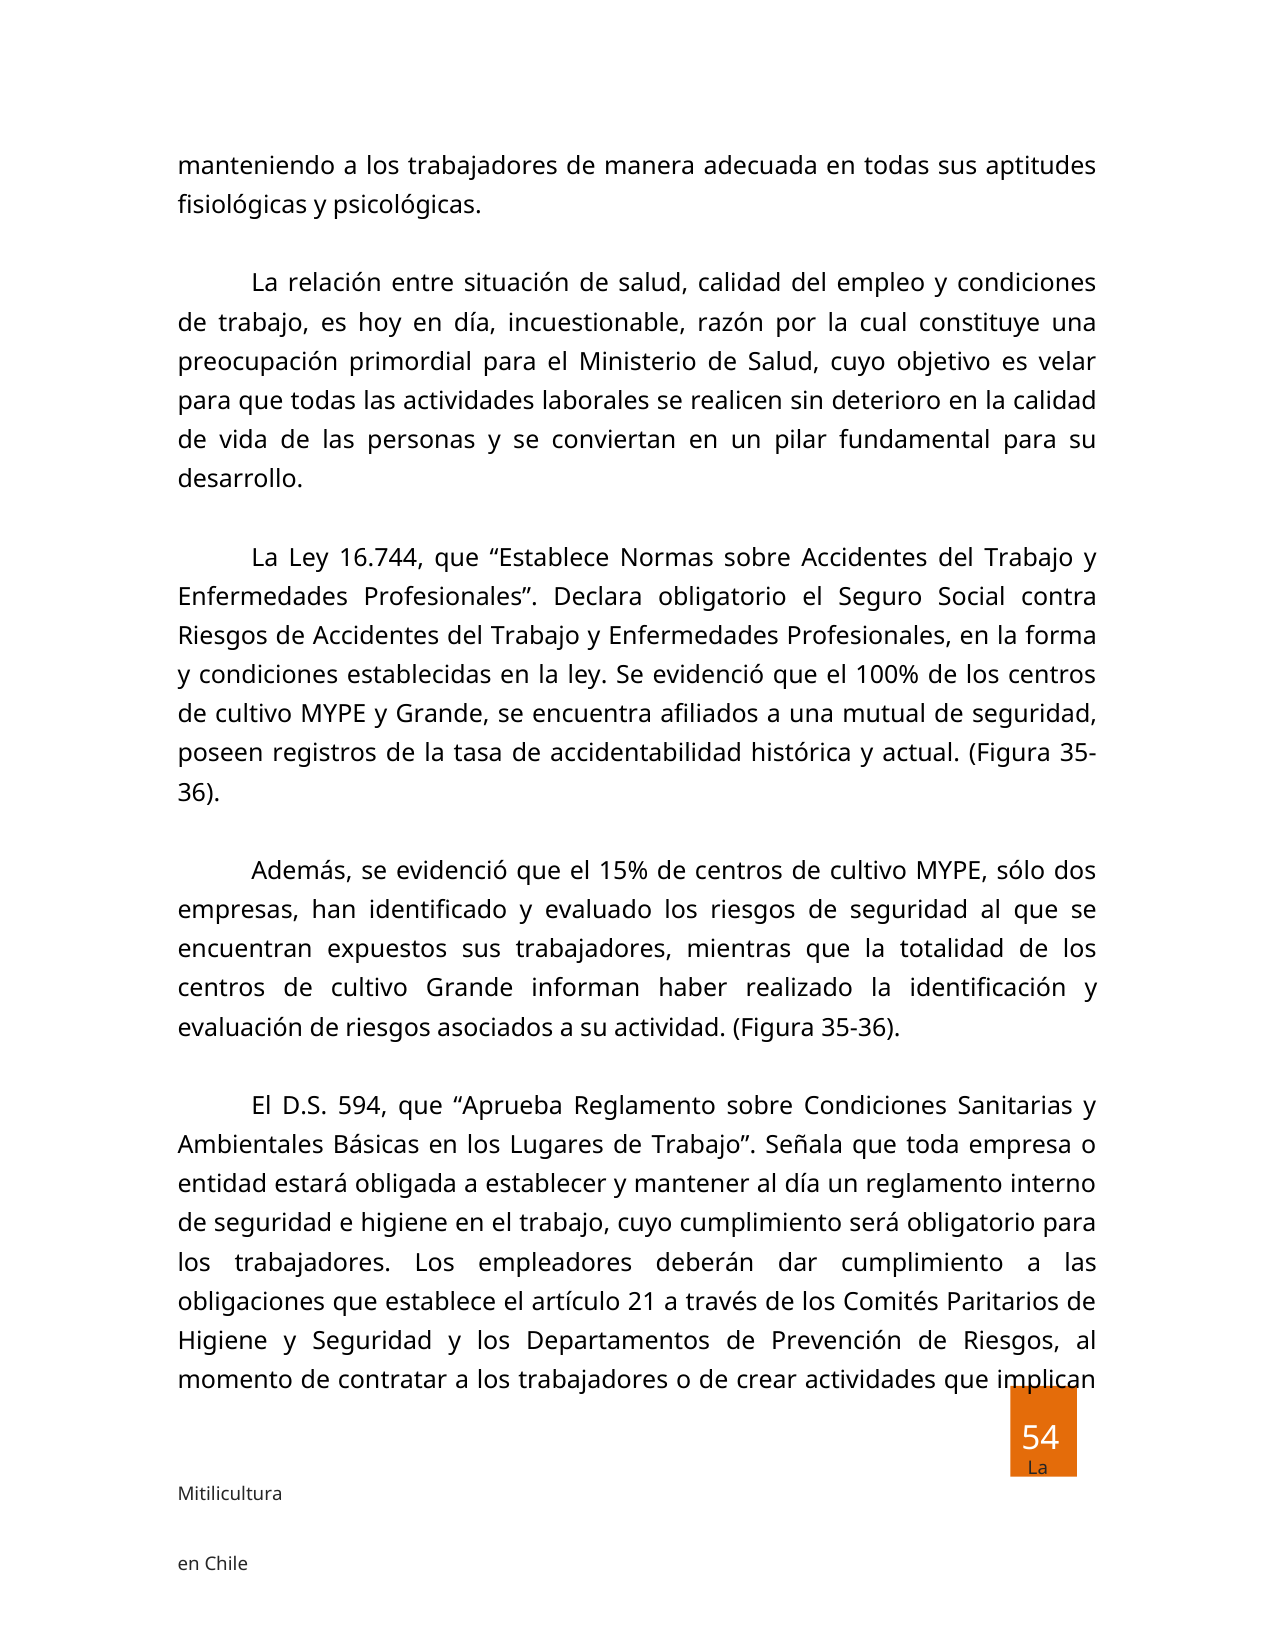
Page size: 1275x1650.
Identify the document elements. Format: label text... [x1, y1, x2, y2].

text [177, 1088, 1098, 1396]
text La relación entre situación de salud, calidad del empleo y condiciones de trabajo, es hoy en día, incuestionable, razón por la cual constituye una preocupación primordial para el Ministerio de Salud, cuyo objetivo es velar para que todas las actividades laborales se realicen sin deterioro en la calidad de vida de las personas y se conviertan en un pilar fundamental para su desarrollo. [177, 265, 1098, 495]
text La Ley 16.744, que “Establece Normas sobre Accidentes del Trabajo y Enfermedades Profesionales”. Declara obligatorio el Seguro Social contra Riesgos de Accidentes del Trabajo y Enfermedades Profesionales, en la forma y condiciones establecidas en la ley. Se evidenció que el 100% de los centros de cultivo MYPE y Grande, se encuentra afiliados a una mutual de seguridad, poseen registros de la tasa de accidentabilidad histórica y actual. (Figura 35-36). [177, 539, 1098, 808]
text Además, se evidenció que el 15% de centros de cultivo MYPE, sólo dos empresas, han identificado y evaluado los riesgos de seguridad al que se encuentran expuestos sus trabajadores, mientras que la totalidad de los centros de cultivo Grande informan haber realizado la identificación y evaluación de riesgos asociados a su actividad. (Figura 35-36). [177, 853, 1098, 1043]
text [177, 148, 1098, 221]
